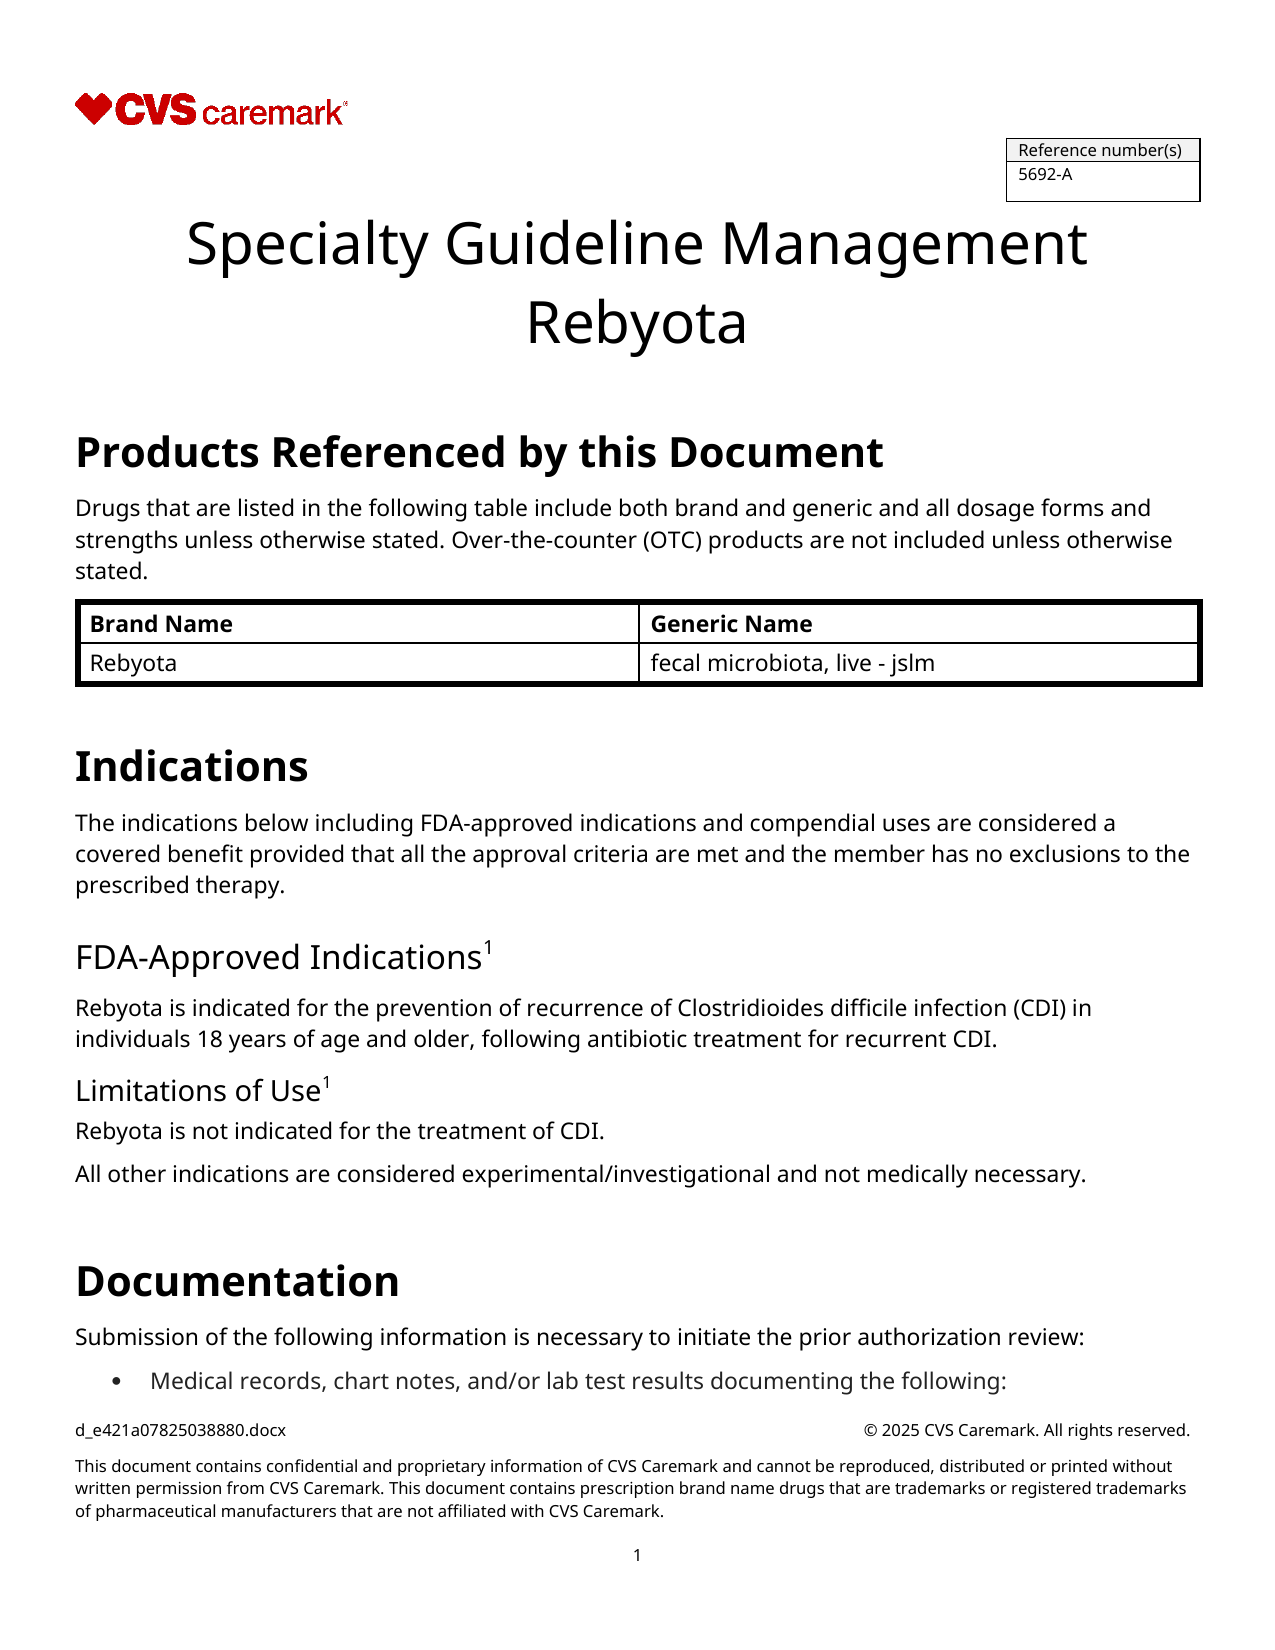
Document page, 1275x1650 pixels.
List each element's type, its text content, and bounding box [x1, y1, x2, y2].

table_header Generic Name [640, 605, 1197, 642]
text Rebyota is indicated for the prevention of recurrence of Clostridioides difficile infection (CDI) in individuals 18 years of age and older, following antibiotic treatment for recurrent CDI. [75, 992, 1200, 1054]
list Medical records, chart notes, and/or lab test results documenting the following: [112, 1365, 1161, 1396]
subtitle Documentation [75, 1252, 1200, 1309]
subtitle FDA-Approved Indications1 [75, 934, 1200, 979]
text Submission of the following information is necessary to initiate the prior authorization review: [75, 1321, 1200, 1353]
table_header Reference number(s) [1007, 139, 1199, 161]
text Drugs that are listed in the following table include both brand and generic and all dosage forms and strengths unless otherwise stated. Over-the-counter (OTC) products are not included unless otherwise stated. [75, 492, 1200, 586]
subtitle Products Referenced by this Document [75, 423, 1200, 480]
text The indications below including FDA-approved indications and compendial uses are considered a covered benefit provided that all the approval criteria are met and the member has no exclusions to the prescribed therapy. [75, 807, 1200, 900]
table_cell Rebyota [81, 644, 638, 681]
table_cell fecal microbiota, live - jslm [640, 644, 1197, 681]
table_header Brand Name [81, 605, 638, 642]
subtitle Indications [75, 737, 1200, 794]
table_cell 5692-A [1007, 162, 1199, 201]
text Rebyota is not indicated for the treatment of CDI. [75, 1114, 1200, 1146]
subtitle Limitations of Use1 [75, 1071, 1200, 1110]
picture [75, 93, 348, 125]
subtitle Specialty Guideline Management Rebyota [75, 202, 1200, 361]
text All other indications are considered experimental/investigational and not medically necessary. [75, 1158, 1200, 1189]
